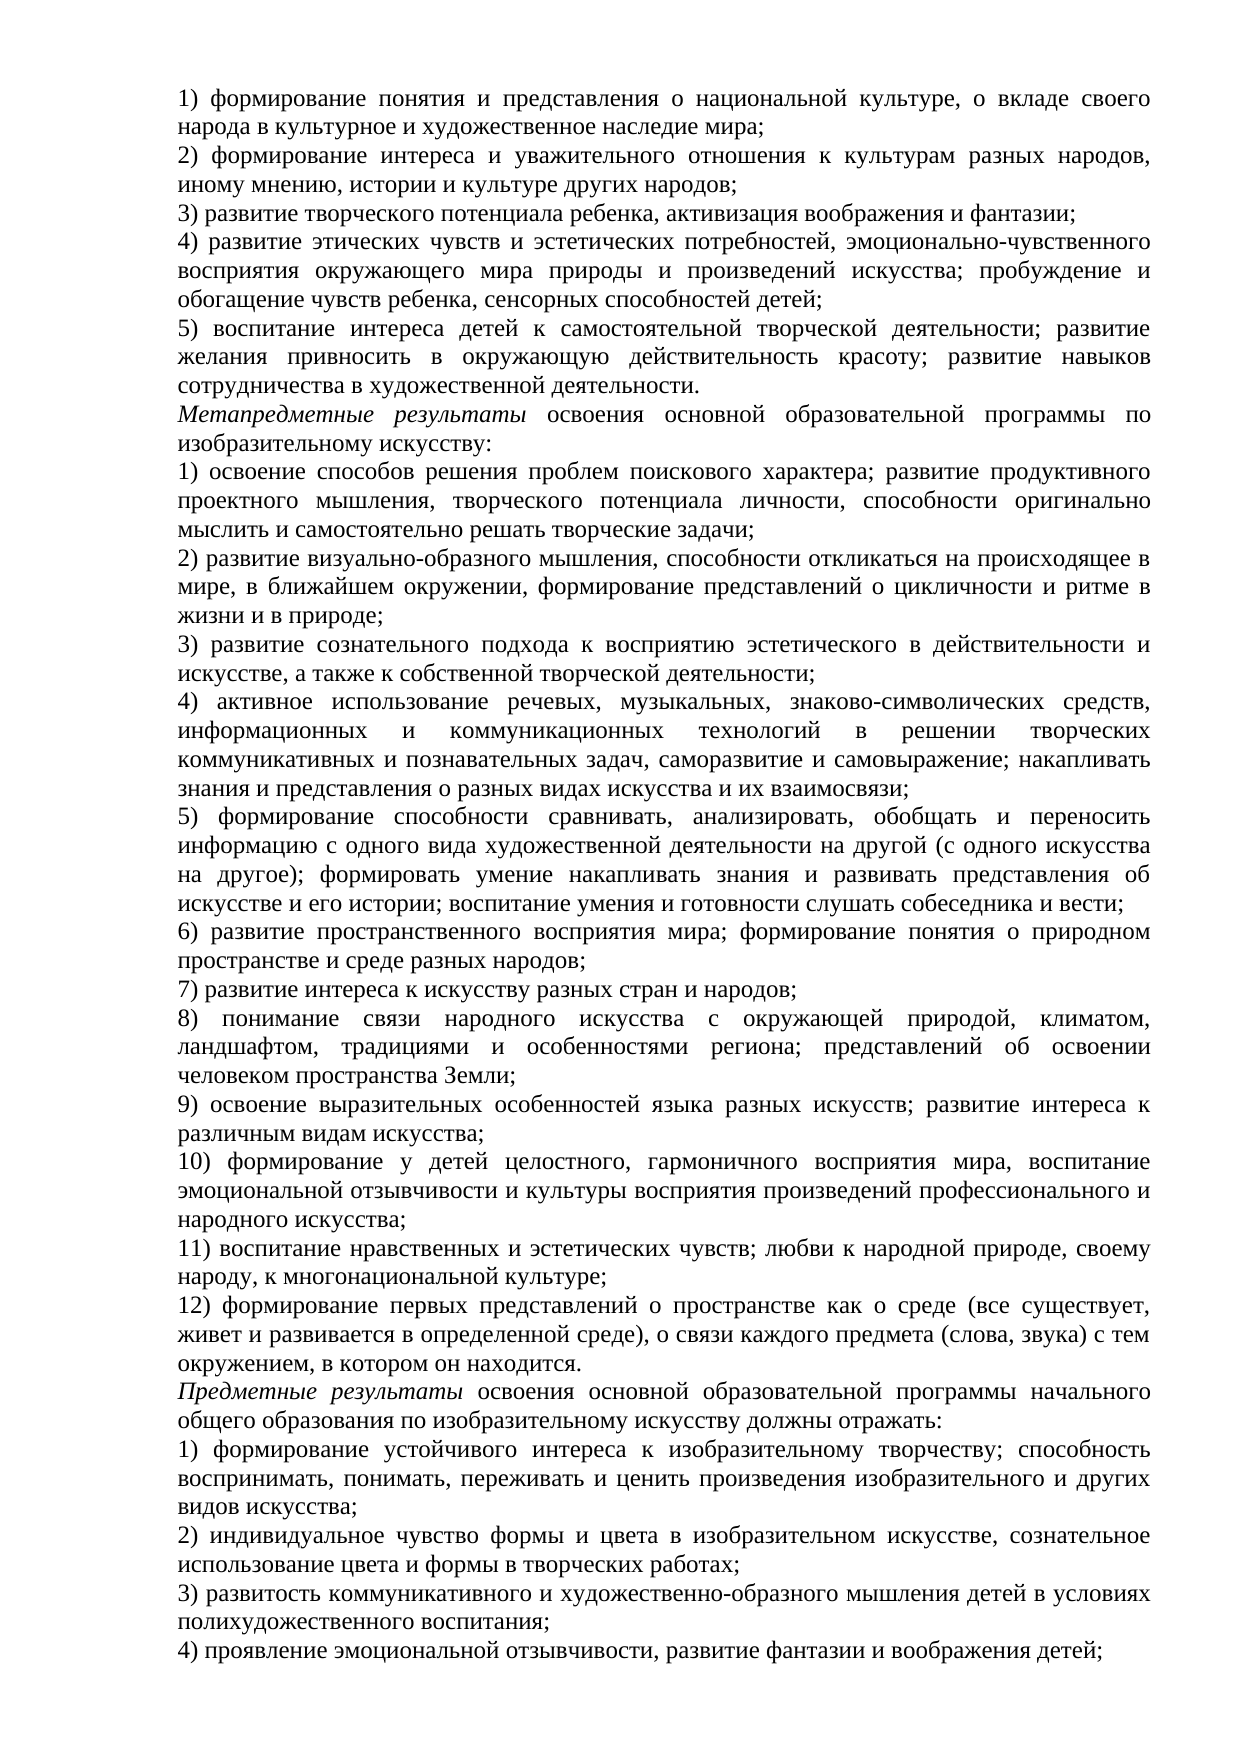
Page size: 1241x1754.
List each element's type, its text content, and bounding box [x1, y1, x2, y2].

text 4) развитие этических чувств и эстетических потребностей, эмоционально-чувственного восприятия окружающего мира природы и произведений искусства; пробуждение и обогащение чувств ребенка, сенсорных способностей детей; [177, 226, 1152, 313]
text 1) формирование понятия и представления о национальной культуре, о вкладе своего народа в культурное и художественное наследие мира; [177, 83, 1152, 140]
text 5) формирование способности сравнивать, анализировать, обобщать и переносить информацию с одного вида художественной деятельности на другой (с одного искусства на другое); формировать умение накапливать знания и развивать представления об искусстве и его истории; воспитание умения и готовности слушать собеседника и вести; [177, 801, 1152, 916]
text 6) развитие пространственного восприятия мира; формирование понятия о природном пространстве и среде разных народов; [177, 916, 1152, 974]
text 1) формирование устойчивого интереса к изобразительному творчеству; способность воспринимать, понимать, переживать и ценить произведения изобразительного и других видов искусства; [177, 1434, 1152, 1520]
text 2) индивидуальное чувство формы и цвета в изобразительном искусстве, сознательное использование цвета и формы в творческих работах; [177, 1520, 1152, 1578]
text 10) формирование у детей целостного, гармоничного восприятия мира, воспитание эмоциональной отзывчивости и культуры восприятия произведений профессионального и народного искусства; [177, 1146, 1152, 1233]
text 3) развитие творческого потенциала ребенка, активизация воображения и фантазии; [177, 198, 1152, 226]
text 11) воспитание нравственных и эстетических чувств; любви к народной природе, своему народу, к многонациональной культуре; [177, 1233, 1152, 1290]
text 12) формирование первых представлений о пространстве как о среде (все существует, живет и развивается в определенной среде), о связи каждого предмета (слова, звука) с тем окружением, в котором он находится. [177, 1290, 1152, 1376]
text 4) активное использование речевых, музыкальных, знаково-символических средств, информационных и коммуникационных технологий в решении творческих коммуникативных и познавательных задач, саморазвитие и самовыражение; накапливать знания и представления о разных видах искусства и их взаимосвязи; [177, 686, 1152, 801]
text 1) освоение способов решения проблем поискового характера; развитие продуктивного проектного мышления, творческого потенциала личности, способности оригинально мыслить и самостоятельно решать творческие задачи; [177, 456, 1152, 543]
text 3) развитость коммуникативного и художественно-образного мышления детей в условиях полихудожественного воспитания; [177, 1578, 1152, 1635]
text 8) понимание связи народного искусства с окружающей природой, климатом, ландшафтом, традициями и особенностями региона; представлений об освоении человеком пространства Земли; [177, 1003, 1152, 1089]
text 4) проявление эмоциональной отзывчивости, развитие фантазии и воображения детей; [177, 1635, 1152, 1664]
text Метапредметные результаты освоения основной образовательной программы по изобразительному искусству: [177, 399, 1152, 456]
text 3) развитие сознательного подхода к восприятию эстетического в действительности и искусстве, а также к собственной творческой деятельности; [177, 629, 1152, 686]
text 7) развитие интереса к искусству разных стран и народов; [177, 974, 1152, 1003]
text Предметные результаты освоения основной образовательной программы начального общего образования по изобразительному искусству должны отражать: [177, 1376, 1152, 1434]
text 2) развитие визуально-образного мышления, способности откликаться на происходящее в мире, в ближайшем окружении, формирование представлений о цикличности и ритме в жизни и в природе; [177, 543, 1152, 629]
text 2) формирование интереса и уважительного отношения к культурам разных народов, иному мнению, истории и культуре других народов; [177, 140, 1152, 198]
text 9) освоение выразительных особенностей языка разных искусств; развитие интереса к различным видам искусства; [177, 1089, 1152, 1146]
text 5) воспитание интереса детей к самостоятельной творческой деятельности; развитие желания привносить в окружающую действительность красоту; развитие навыков сотрудничества в художественной деятельности. [177, 313, 1152, 399]
